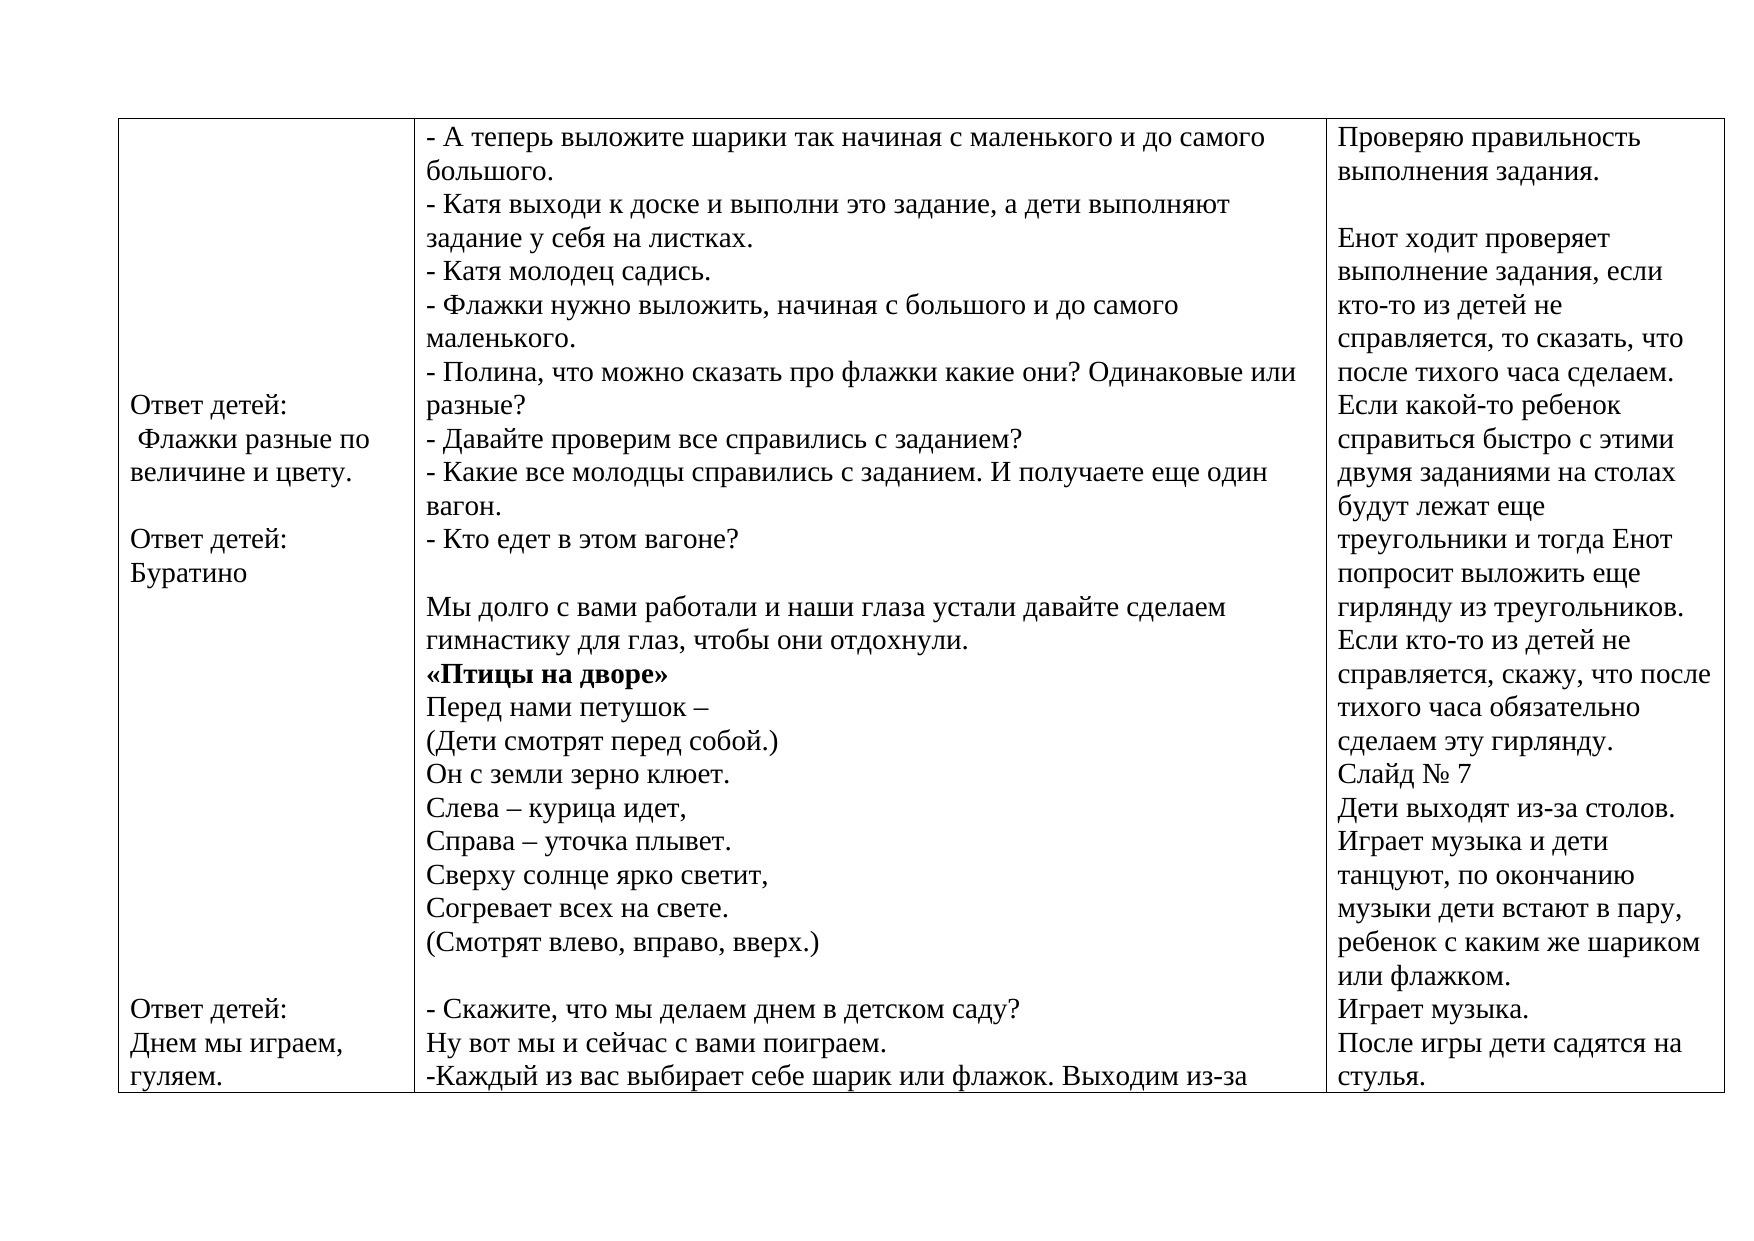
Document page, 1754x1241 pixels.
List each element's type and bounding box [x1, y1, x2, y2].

table_cell [119, 119, 414, 1092]
table_cell [1327, 119, 1724, 1092]
table_cell [415, 119, 1326, 1092]
